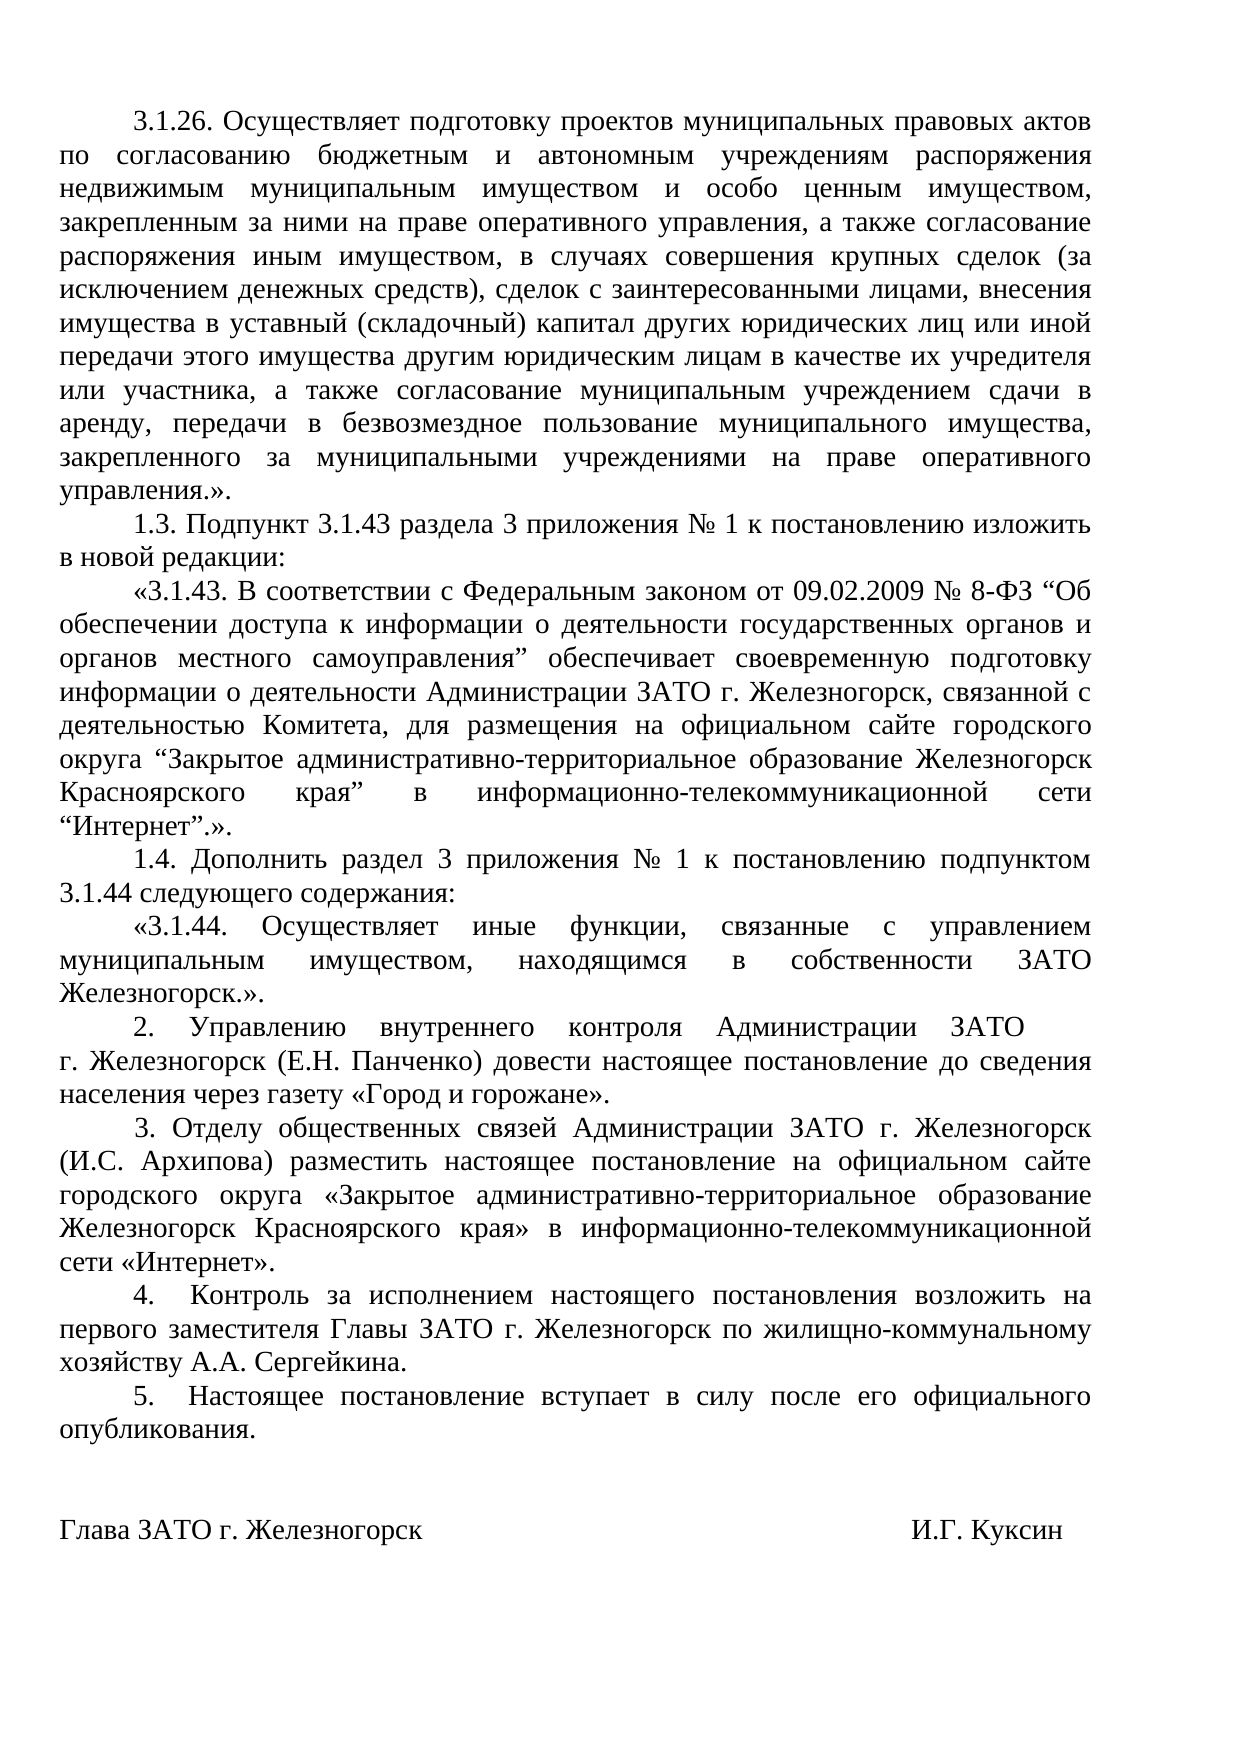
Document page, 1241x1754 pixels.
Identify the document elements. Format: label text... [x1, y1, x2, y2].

text «3.1.44. Осуществляет иные функции, связанные с управлением муниципальным имуществом, находящимся в собственности ЗАТО Железногорск.». [59, 908, 1092, 1009]
text 4. Контроль за исполнением настоящего постановления возложить на первого заместителя Главы ЗАТО г. Железногорск по жилищно-коммунальному хозяйству А.А. Сергейкина. [59, 1277, 1092, 1378]
text Глава ЗАТО г. Железногорск И.Г. Куксин [59, 1512, 1092, 1546]
text 2. Управлению внутреннего контроля Администрации ЗАТО г. Железногорск (Е.Н. Панченко) довести настоящее постановление до сведения населения через газету «Город и горожане». [59, 1009, 1092, 1110]
text 3. Отделу общественных связей Администрации ЗАТО г. Железногорск (И.С. Архипова) разместить настоящее постановление на официальном сайте городского округа «Закрытое административно-территориальное образование Железногорск Красноярского края» в информационно-телекоммуникационной сети «Интернет». [59, 1110, 1092, 1277]
text 5. Настоящее постановление вступает в силу после его официального опубликования. [59, 1378, 1092, 1445]
text 3.1.26. Осуществляет подготовку проектов муниципальных правовых актов по согласованию бюджетным и автономным учреждениям распоряжения недвижимым муниципальным имуществом и особо ценным имуществом, закрепленным за ними на праве оперативного управления, а также согласование распоряжения иным имуществом, в случаях совершения крупных сделок (за исключением денежных средств), сделок с заинтересованными лицами, внесения имущества в уставный (складочный) капитал других юридических лиц или иной передачи этого имущества другим юридическим лицам в качестве их учредителя или участника, а также согласование муниципальным учреждением сдачи в аренду, передачи в безвозмездное пользование муниципального имущества, закрепленного за муниципальными учреждениями на праве оперативного управления.». [59, 103, 1092, 506]
text «3.1.43. В соответствии с Федеральным законом от 09.02.2009 № 8-ФЗ “Об обеспечении доступа к информации о деятельности государственных органов и органов местного самоуправления” обеспечивает своевременную подготовку информации о деятельности Администрации ЗАТО г. Железногорск, связанной с деятельностью Комитета, для размещения на официальном сайте городского округа “Закрытое административно-территориальное образование Железногорск Красноярского края” в информационно-телекоммуникационной сети “Интернет”.». [59, 573, 1092, 841]
text 1.3. Подпункт 3.1.43 раздела 3 приложения № 1 к постановлению изложить в новой редакции: [59, 506, 1092, 573]
text 1.4. Дополнить раздел 3 приложения № 1 к постановлению подпунктом 3.1.44 следующего содержания: [59, 841, 1092, 908]
